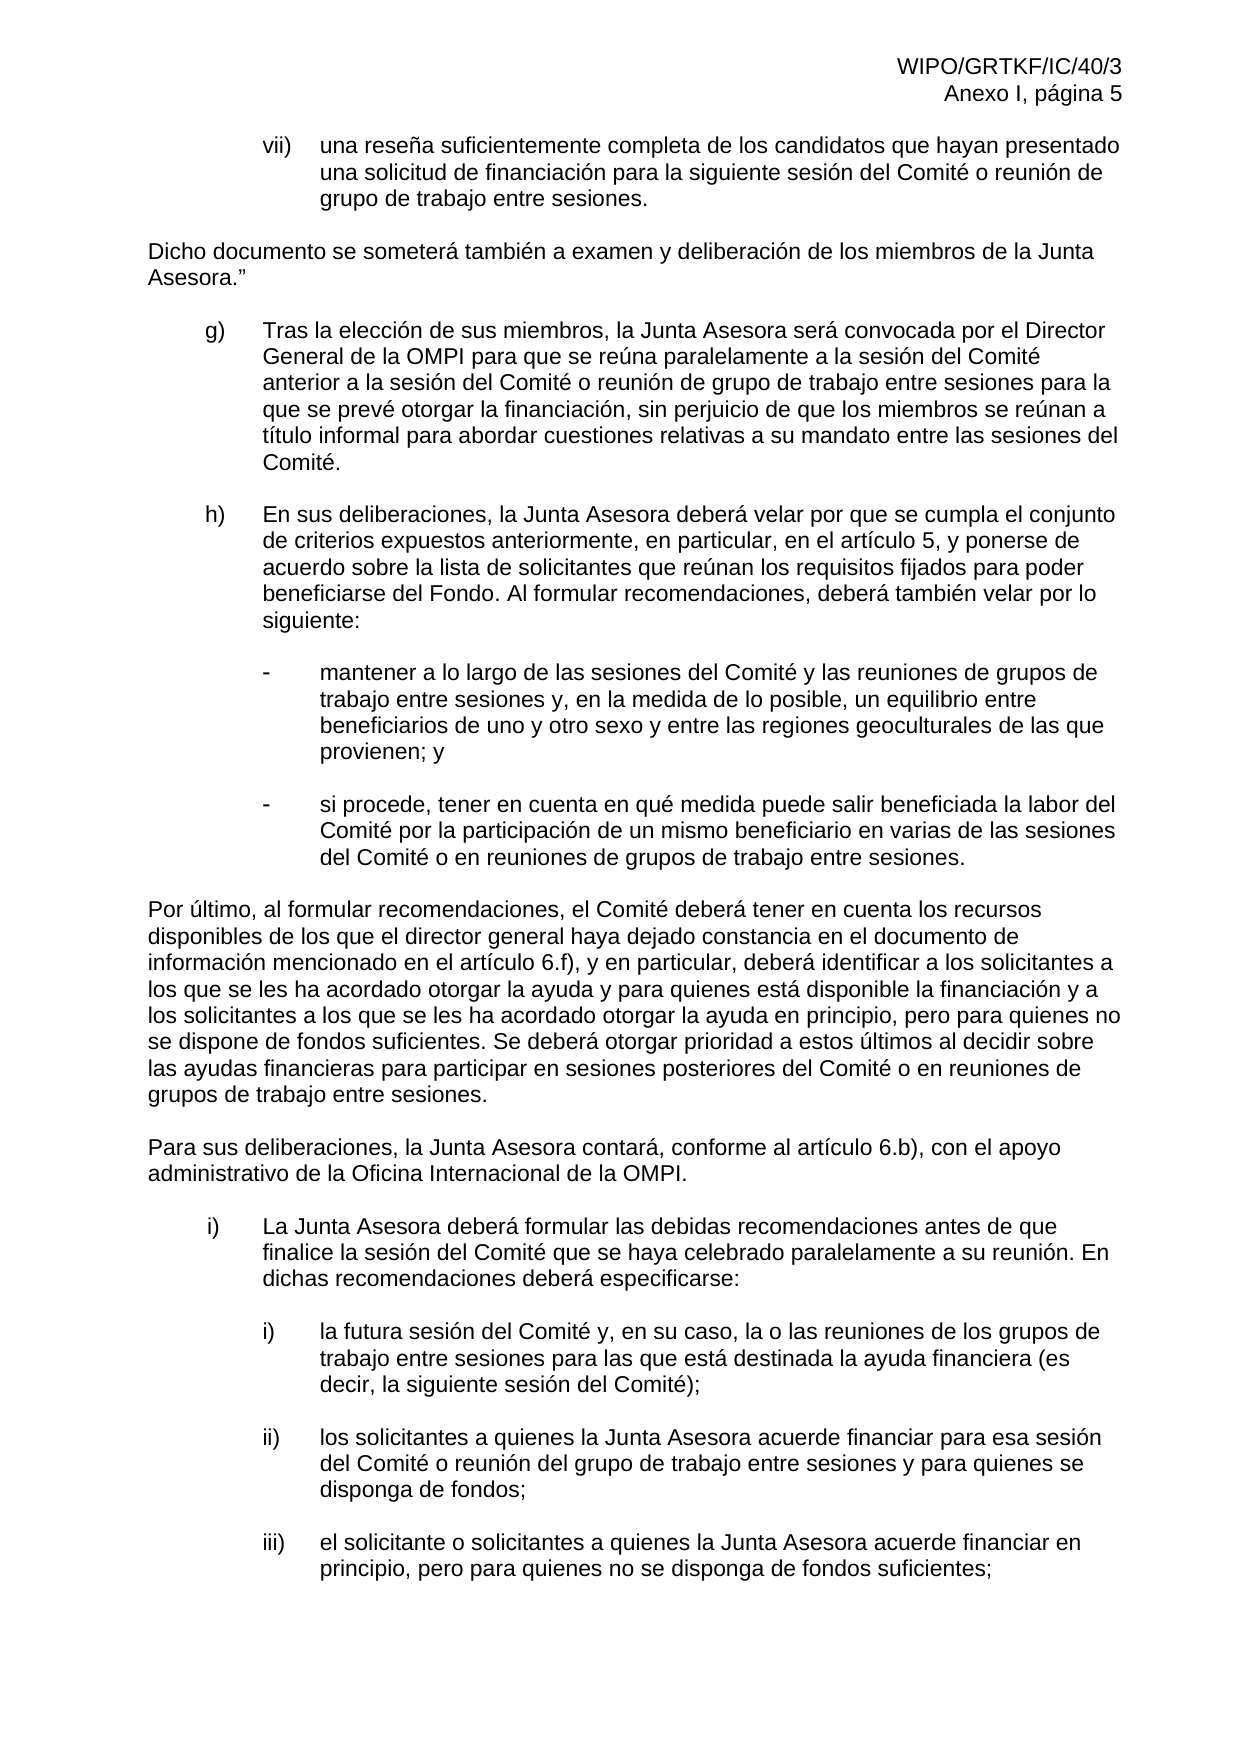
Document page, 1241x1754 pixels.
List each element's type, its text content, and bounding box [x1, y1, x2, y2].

text Por último, al formular recomendaciones, el Comité deberá tener en cuenta los recursos disponibles de los que el director general haya dejado constancia en el documento de información mencionado en el artículo 6.f), y en particular, deberá identificar a los solicitantes a los que se les ha acordado otorgar la ayuda y para quienes está disponible la financiación y a los solicitantes a los que se les ha acordado otorgar la ayuda en principio, pero para quienes no se dispone de fondos suficientes. Se deberá otorgar prioridad a estos últimos al decidir sobre las ayudas financieras para participar en sesiones posteriores del Comité o en reuniones de grupos de trabajo entre sesiones. [148, 896, 1122, 1107]
text g) Tras la elección de sus miembros, la Junta Asesora será convocada por el Director General de la OMPI para que se reúna paralelamente a la sesión del Comité anterior a la sesión del Comité o reunión de grupo de trabajo entre sesiones para la que se prevé otorgar la financiación, sin perjuicio de que los miembros se reúnan a título informal para abordar cuestiones relativas a su mandato entre las sesiones del Comité. [205, 317, 1122, 475]
text Dicho documento se someterá también a examen y deliberación de los miembros de la Junta Asesora.” [148, 238, 1122, 290]
list una reseña suficientemente completa de los candidatos que hayan presentado una solicitud de financiación para la siguiente sesión del Comité o reunión de grupo de trabajo entre sesiones. [262, 132, 1122, 211]
list si procede, tener en cuenta en qué medida puede salir beneficiada la labor del Comité por la participación de un mismo beneficiario en varias de las sesiones del Comité o en reuniones de grupos de trabajo entre sesiones. [262, 791, 1122, 870]
text Para sus deliberaciones, la Junta Asesora contará, conforme al artículo 6.b), con el apoyo administrativo de la Oficina Internacional de la OMPI. [148, 1134, 1122, 1186]
list el solicitante o solicitantes a quienes la Junta Asesora acuerde financiar en principio, pero para quienes no se disponga de fondos suficientes; [262, 1529, 1122, 1582]
list la futura sesión del Comité y, en su caso, la o las reuniones de los grupos de trabajo entre sesiones para las que está destinada la ayuda financiera (es decir, la siguiente sesión del Comité); [262, 1318, 1122, 1397]
list los solicitantes a quienes la Junta Asesora acuerde financiar para esa sesión del Comité o reunión del grupo de trabajo entre sesiones y para quienes se disponga de fondos; [262, 1423, 1122, 1503]
list mantener a lo largo de las sesiones del Comité y las reuniones de grupos de trabajo entre sesiones y, en la medida de lo posible, un equilibrio entre beneficiarios de uno y otro sexo y entre las regiones geoculturales de las que provienen; y [262, 659, 1122, 765]
text i) La Junta Asesora deberá formular las debidas recomendaciones antes de que finalice la sesión del Comité que se haya celebrado paralelamente a su reunión. En dichas recomendaciones deberá especificarse: [207, 1213, 1122, 1292]
text h) En sus deliberaciones, la Junta Asesora deberá velar por que se cumpla el conjunto de criterios expuestos anteriormente, en particular, en el artículo 5, y ponerse de acuerdo sobre la lista de solicitantes que reúnan los requisitos fijados para poder beneficiarse del Fondo. Al formular recomendaciones, deberá también velar por lo siguiente: [205, 501, 1122, 633]
